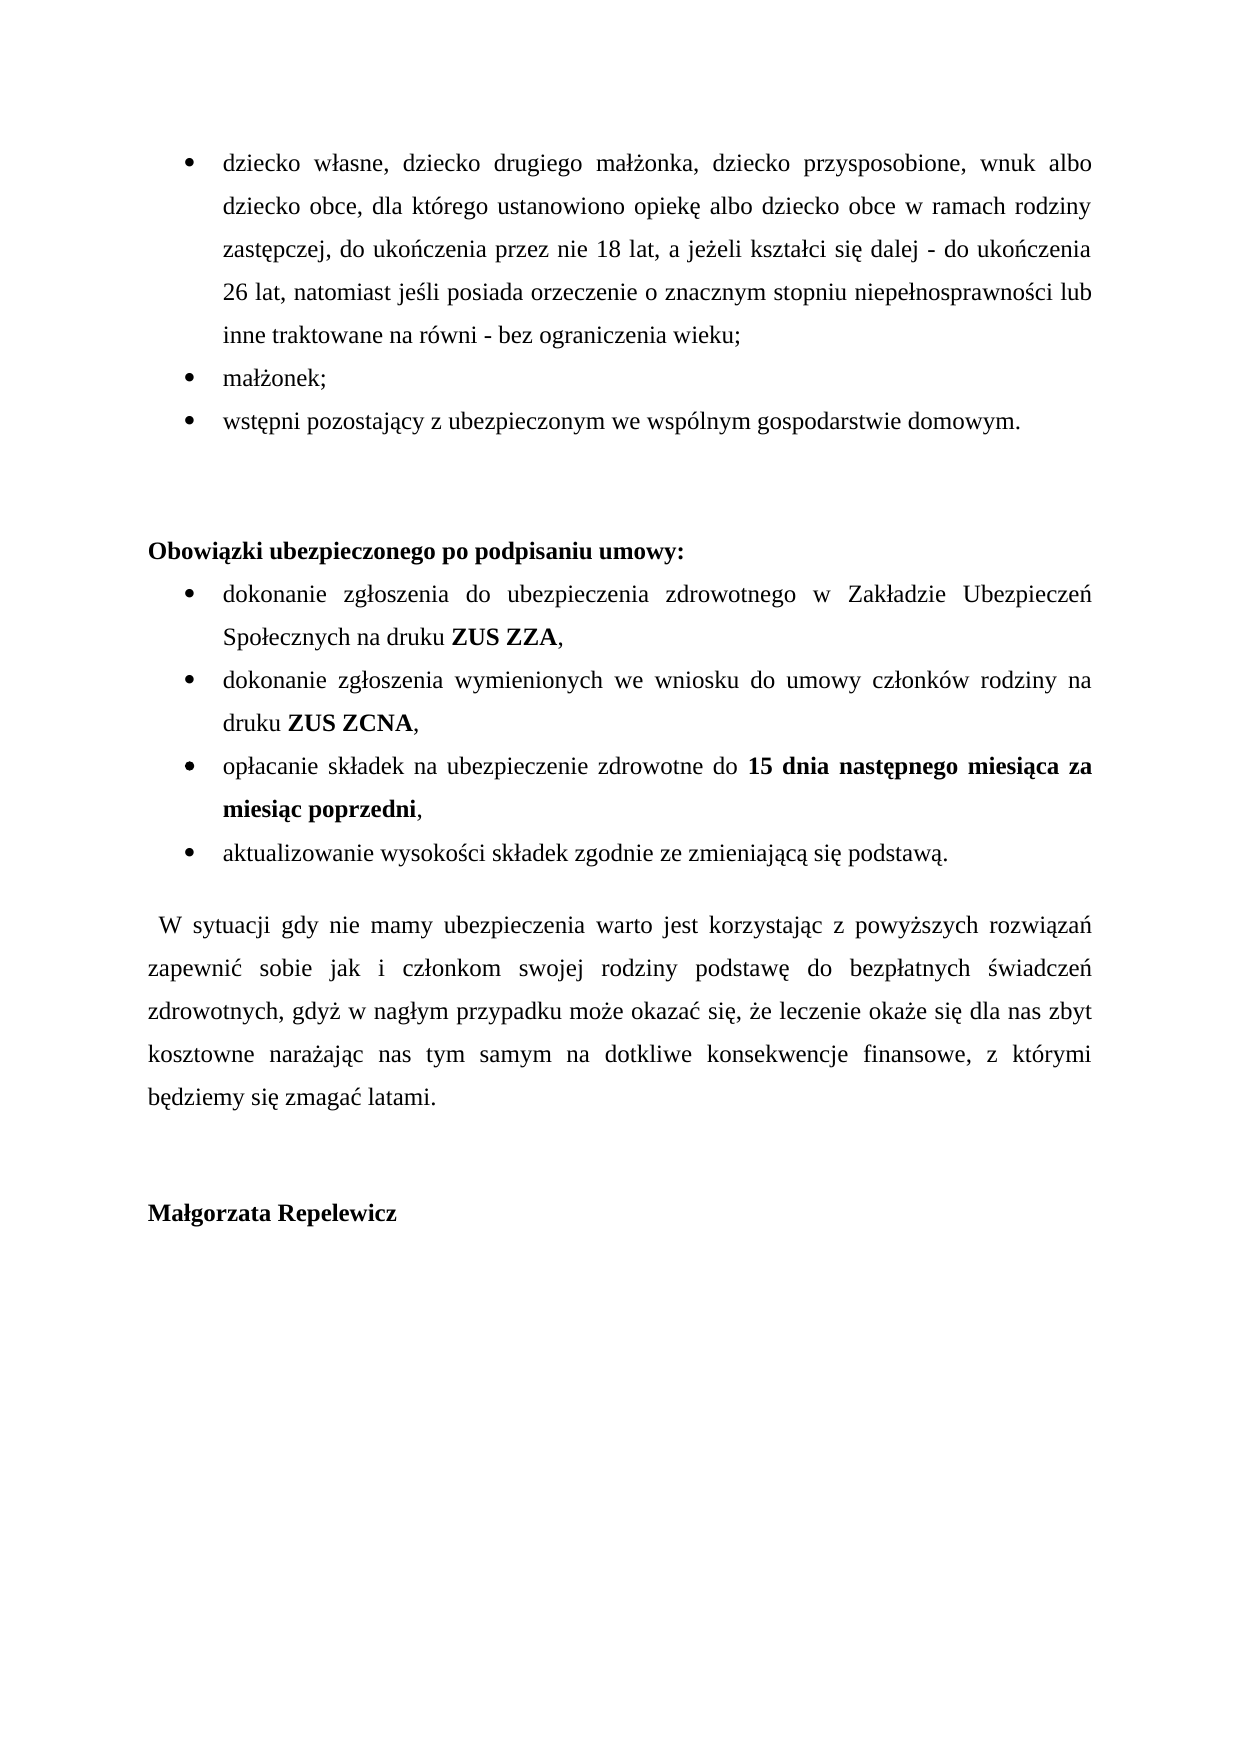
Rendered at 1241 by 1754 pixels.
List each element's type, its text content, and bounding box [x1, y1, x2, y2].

list opłacanie składek na ubezpieczenie zdrowotne do 15 dnia następnego miesiąca za miesiąc poprzedni, [185, 751, 1093, 823]
list wstępni pozostający z ubezpieczonym we wspólnym gospodarstwie domowym. [185, 406, 1093, 435]
list dokonanie zgłoszenia do ubezpieczenia zdrowotnego w Zakładzie Ubezpieczeń Społecznych na druku ZUS ZZA, [185, 579, 1093, 651]
list dokonanie zgłoszenia wymienionych we wniosku do umowy członków rodziny na druku ZUS ZCNA, [185, 665, 1093, 737]
list małżonek; [185, 363, 1093, 392]
text Małgorzata Repelewicz [148, 1198, 1093, 1227]
text W sytuacji gdy nie mamy ubezpieczenia warto jest korzystając z powyższych rozwiązań zapewnić sobie jak i członkom swojej rodziny podstawę do bezpłatnych świadczeń zdrowotnych, gdyż w nagłym przypadku może okazać się, że leczenie okaże się dla nas zbyt kosztowne narażając nas tym samym na dotkliwe konsekwencje finansowe, z którymi będziemy się zmagać latami. [148, 910, 1093, 1111]
list dziecko własne, dziecko drugiego małżonka, dziecko przysposobione, wnuk albo dziecko obce, dla którego ustanowiono opiekę albo dziecko obce w ramach rodziny zastępczej, do ukończenia przez nie 18 lat, a jeżeli kształci się dalej - do ukończenia 26 lat, natomiast jeśli posiada orzeczenie o znacznym stopniu niepełnosprawności lub inne traktowane na równi - bez ograniczenia wieku; [185, 148, 1093, 349]
text Obowiązki ubezpieczonego po podpisaniu umowy: [148, 536, 1093, 564]
list aktualizowanie wysokości składek zgodnie ze zmieniającą się podstawą. [185, 838, 1093, 866]
